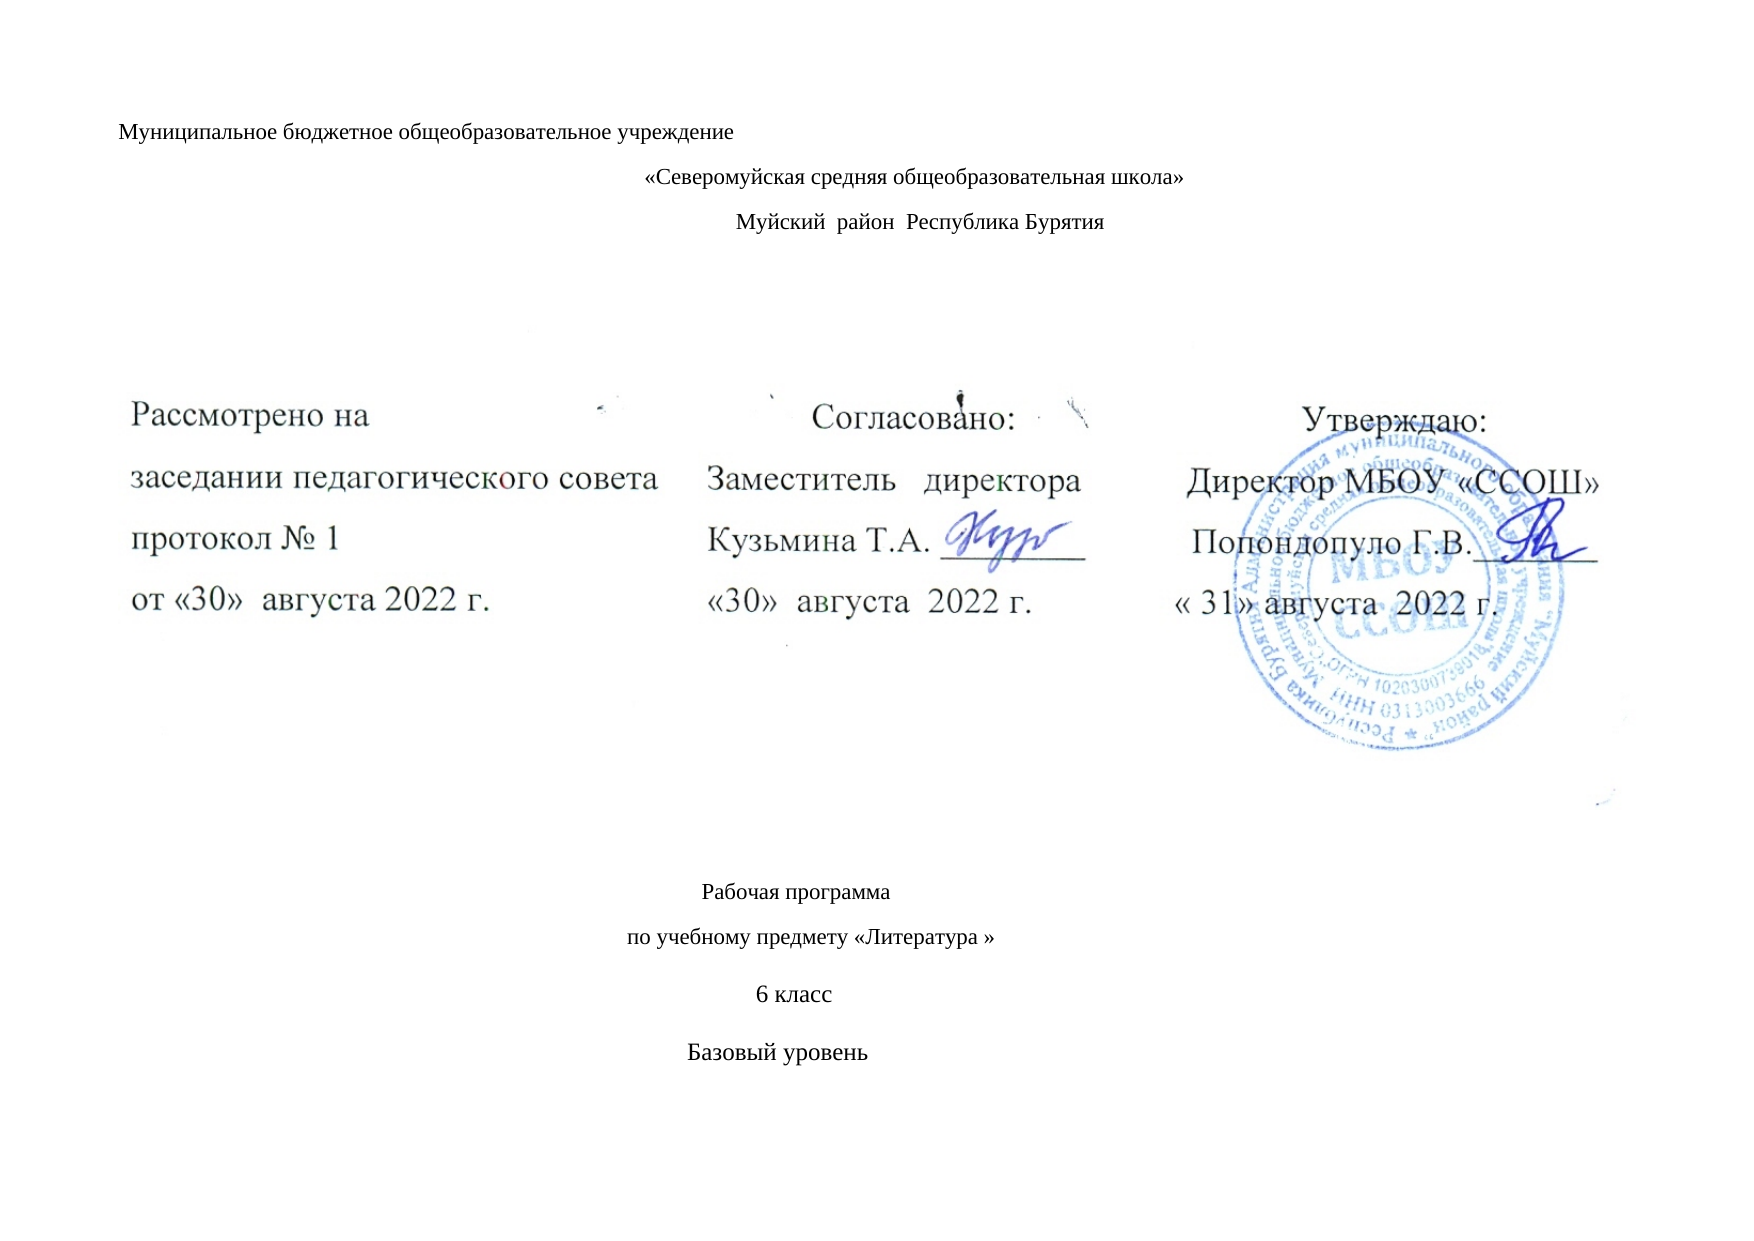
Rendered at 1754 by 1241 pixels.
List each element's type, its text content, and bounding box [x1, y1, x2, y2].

picture [118, 325, 1636, 810]
text по учебному предмету «Литература » [118, 923, 1636, 950]
text Базовый уровень [118, 1037, 1636, 1066]
text 6 класс [118, 979, 1636, 1008]
text Рабочая программа [118, 878, 1636, 905]
text «Северомуйская средняя общеобразовательная школа» [118, 163, 1636, 189]
text Муйский район Республика Бурятия [118, 208, 1636, 235]
text Муниципальное бюджетное общеобразовательное учреждение [118, 118, 1636, 144]
